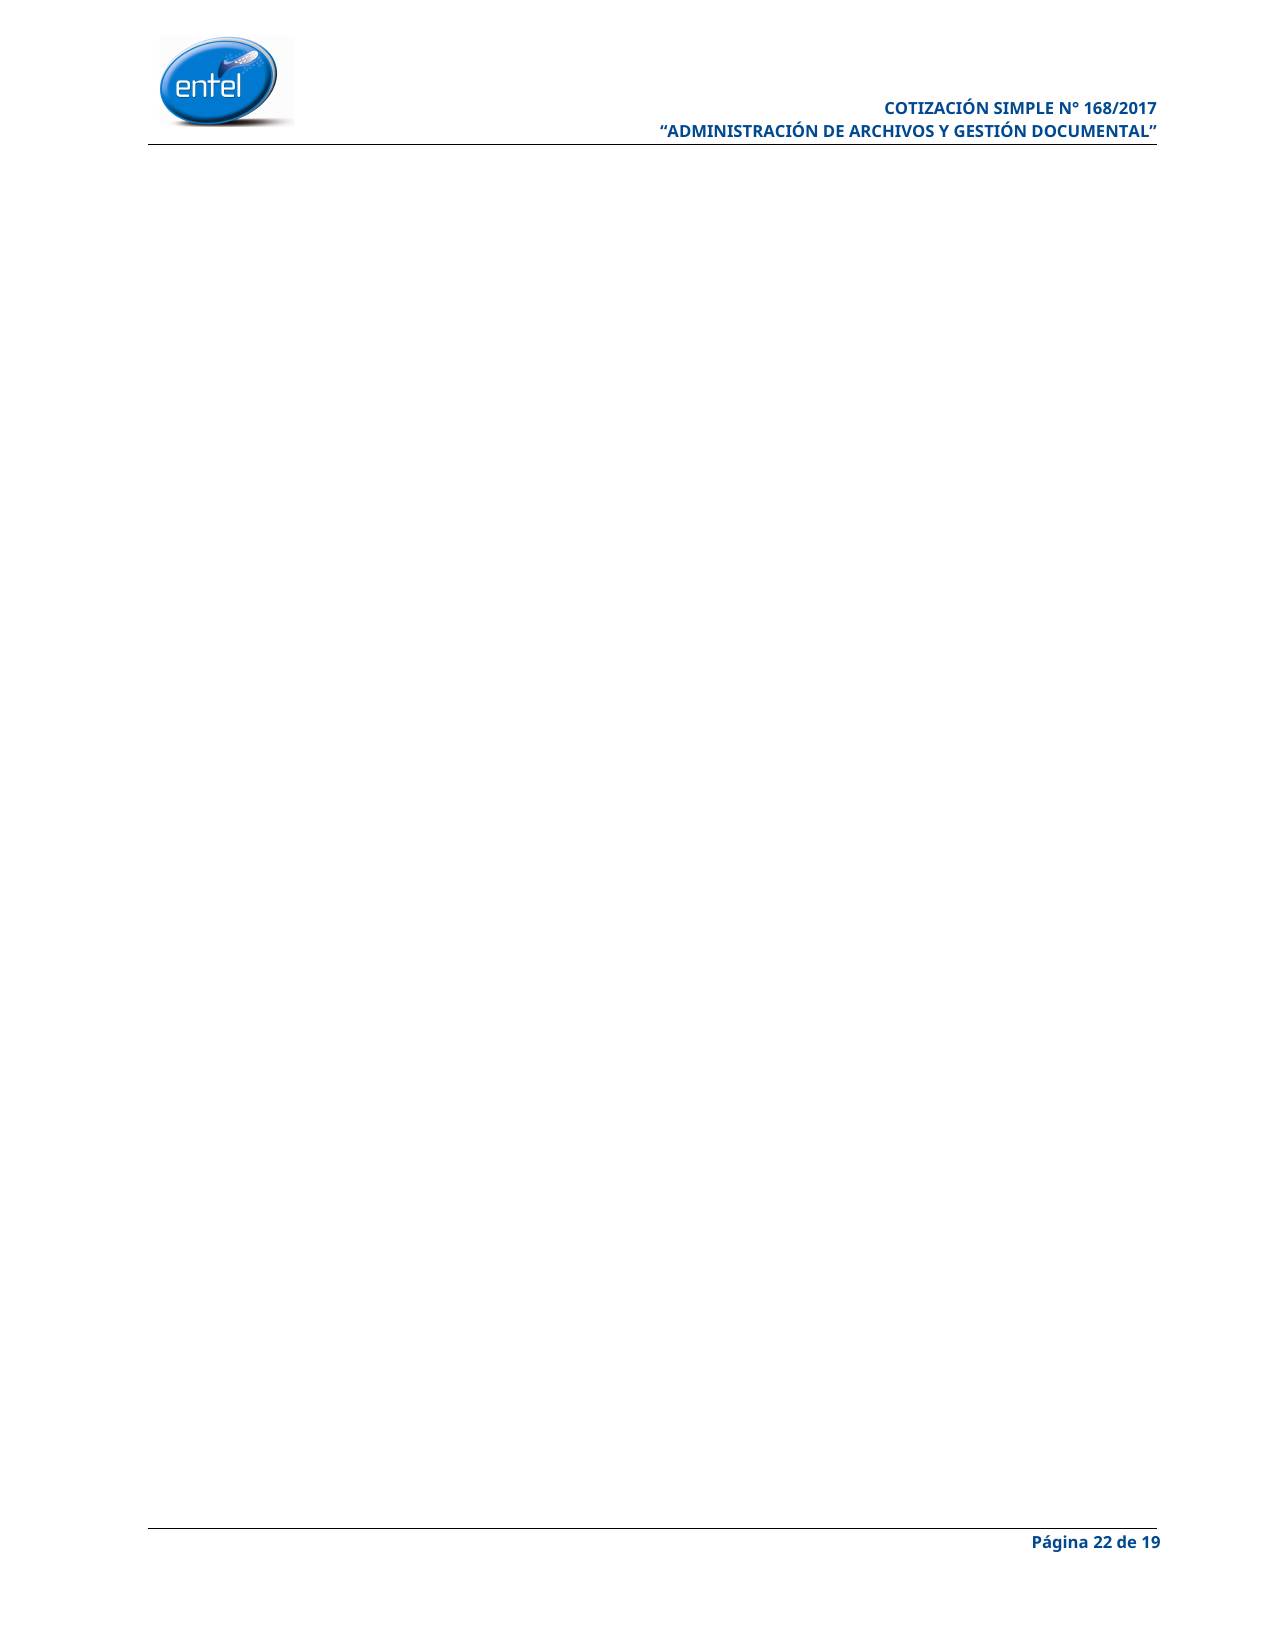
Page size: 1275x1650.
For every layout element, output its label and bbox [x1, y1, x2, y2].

picture [159, 36, 295, 127]
